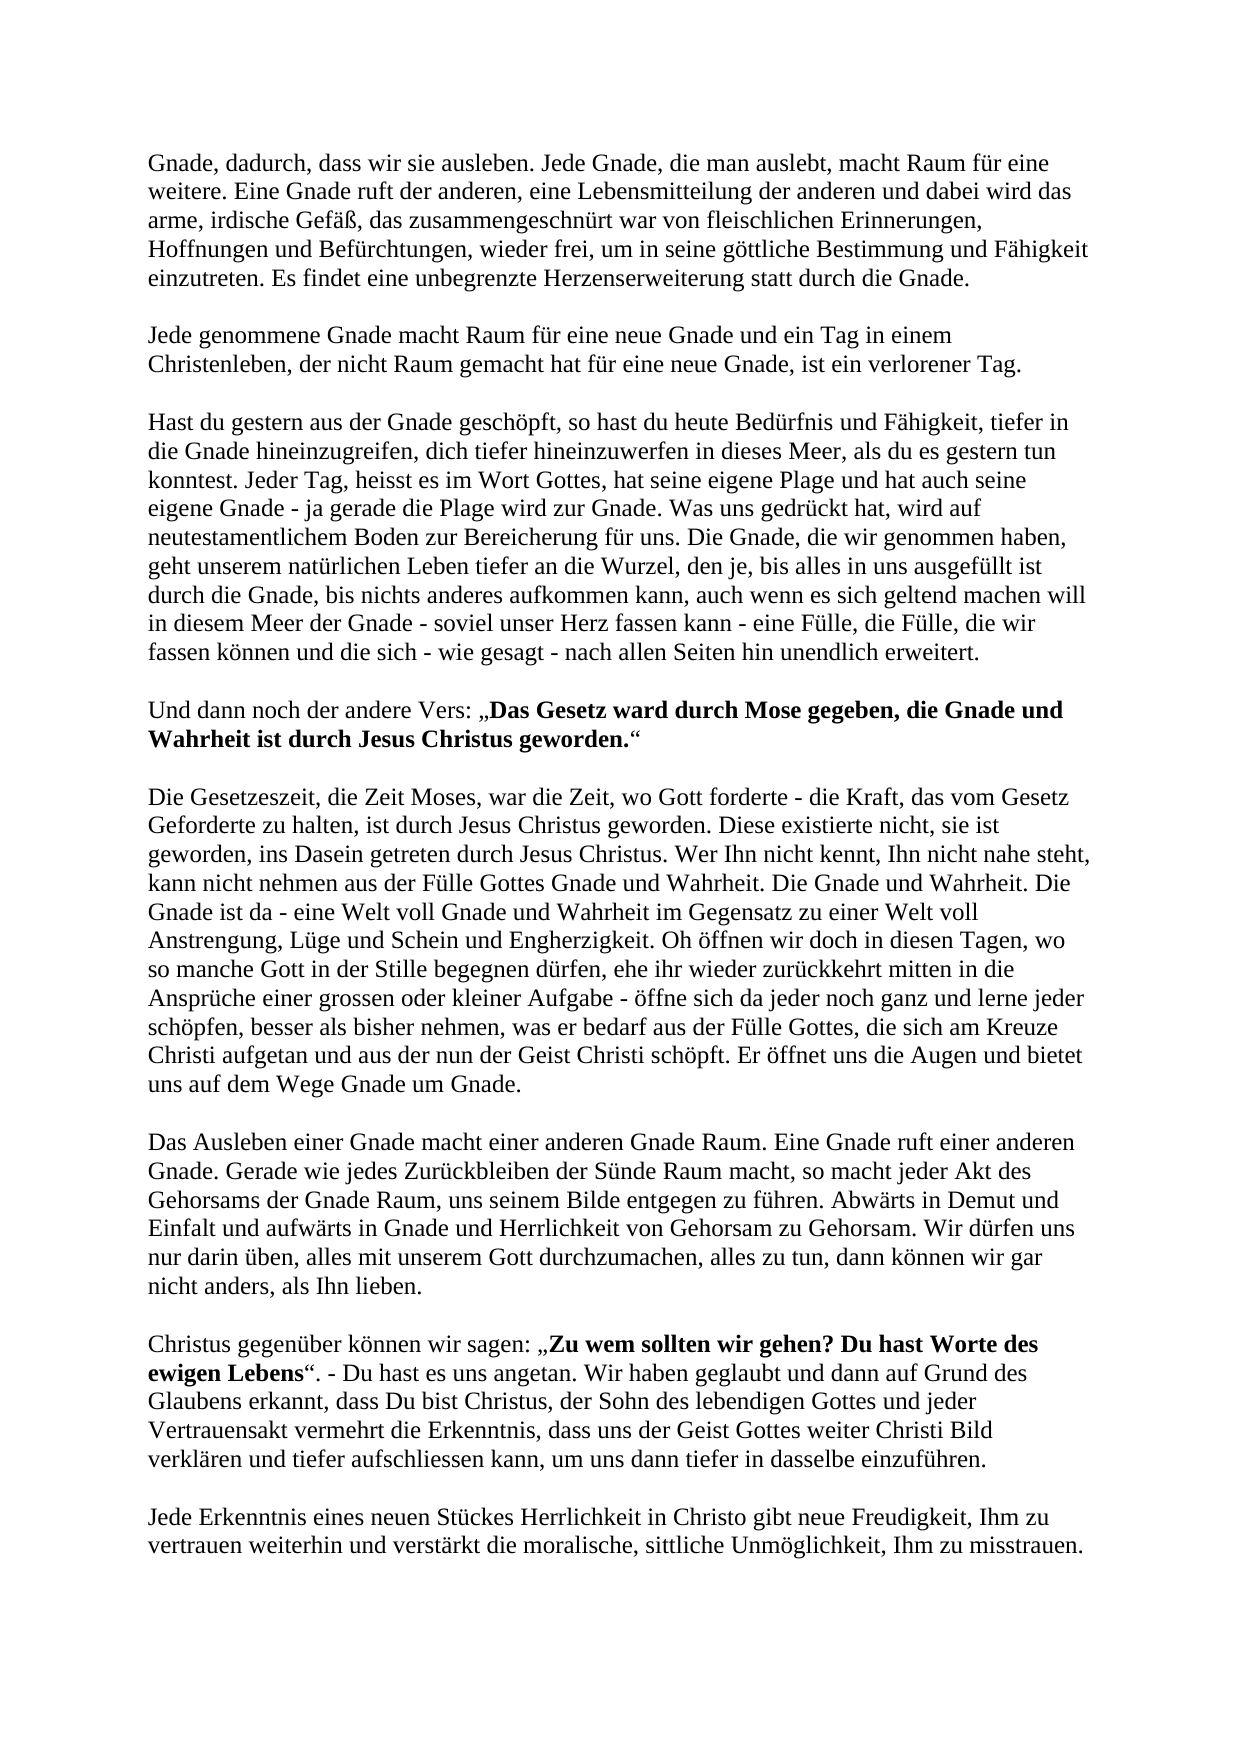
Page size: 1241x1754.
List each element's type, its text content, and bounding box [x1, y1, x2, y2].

text Christus gegenüber können wir sagen: „Zu wem sollten wir gehen? Du hast Worte des ewigen Lebens“. - Du hast es uns angetan. Wir haben geglaubt und dann auf Grund des Glaubens erkannt, dass Du bist Christus, der Sohn des lebendigen Gottes und jeder Vertrauensakt vermehrt die Erkenntnis, dass uns der Geist Gottes weiter Christi Bild verklären und tiefer aufschliessen kann, um uns dann tiefer in dasselbe einzuführen. [148, 1329, 1093, 1473]
text Hast du gestern aus der Gnade geschöpft, so hast du heute Bedürfnis und Fähigkeit, tiefer in die Gnade hineinzugreifen, dich tiefer hineinzuwerfen in dieses Meer, als du es gestern tun konntest. Jeder Tag, heisst es im Wort Gottes, hat seine eigene Plage und hat auch seine eigene Gnade - ja gerade die Plage wird zur Gnade. Was uns gedrückt hat, wird auf neutestamentlichem Boden zur Bereicherung für uns. Die Gnade, die wir genommen haben, geht unserem natürlichen Leben tiefer an die Wurzel, den je, bis alles in uns ausgefüllt ist durch die Gnade, bis nichts anderes aufkommen kann, auch wenn es sich geltend machen will in diesem Meer der Gnade - soviel unser Herz fassen kann - eine Fülle, die Fülle, die wir fassen können und die sich - wie gesagt - nach allen Seiten hin unendlich erweitert. [148, 407, 1093, 666]
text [148, 148, 1093, 291]
text Und dann noch der andere Vers: „Das Gesetz ward durch Mose gegeben, die Gnade und Wahrheit ist durch Jesus Christus geworden.“ [148, 695, 1093, 753]
text Jede genommene Gnade macht Raum für eine neue Gnade und ein Tag in einem Christenleben, der nicht Raum gemacht hat für eine neue Gnade, ist ein verlorener Tag. [148, 321, 1093, 378]
text Die Gesetzeszeit, die Zeit Moses, war die Zeit, wo Gott forderte - die Kraft, das vom Gesetz Geforderte zu halten, ist durch Jesus Christus geworden. Diese existierte nicht, sie ist geworden, ins Dasein getreten durch Jesus Christus. Wer Ihn nicht kennt, Ihn nicht nahe steht, kann nicht nehmen aus der Fülle Gottes Gnade und Wahrheit. Die Gnade und Wahrheit. Die Gnade ist da - eine Welt voll Gnade und Wahrheit im Gegensatz zu einer Welt voll Anstrengung, Lüge und Schein und Engherzigkeit. Oh öffnen wir doch in diesen Tagen, wo so manche Gott in der Stille begegnen dürfen, ehe ihr wieder zurückkehrt mitten in die Ansprüche einer grossen oder kleiner Aufgabe - öffne sich da jeder noch ganz und lerne jeder schöpfen, besser als bisher nehmen, was er bedarf aus der Fülle Gottes, die sich am Kreuze Christi aufgetan und aus der nun der Geist Christi schöpft. Er öffnet uns die Augen und bietet uns auf dem Wege Gnade um Gnade. [148, 782, 1093, 1098]
text Jede Erkenntnis eines neuen Stückes Herrlichkeit in Christo gibt neue Freudigkeit, Ihm zu vertrauen weiterhin und verstärkt die moralische, sittliche Unmöglichkeit, Ihm zu misstrauen. [148, 1502, 1093, 1559]
text Das Ausleben einer Gnade macht einer anderen Gnade Raum. Eine Gnade ruft einer anderen Gnade. Gerade wie jedes Zurückbleiben der Sünde Raum macht, so macht jeder Akt des Gehorsams der Gnade Raum, uns seinem Bilde entgegen zu führen. Abwärts in Demut und Einfalt und aufwärts in Gnade und Herrlichkeit von Gehorsam zu Gehorsam. Wir dürfen uns nur darin üben, alles mit unserem Gott durchzumachen, alles zu tun, dann können wir gar nicht anders, als Ihn lieben. [148, 1127, 1093, 1300]
